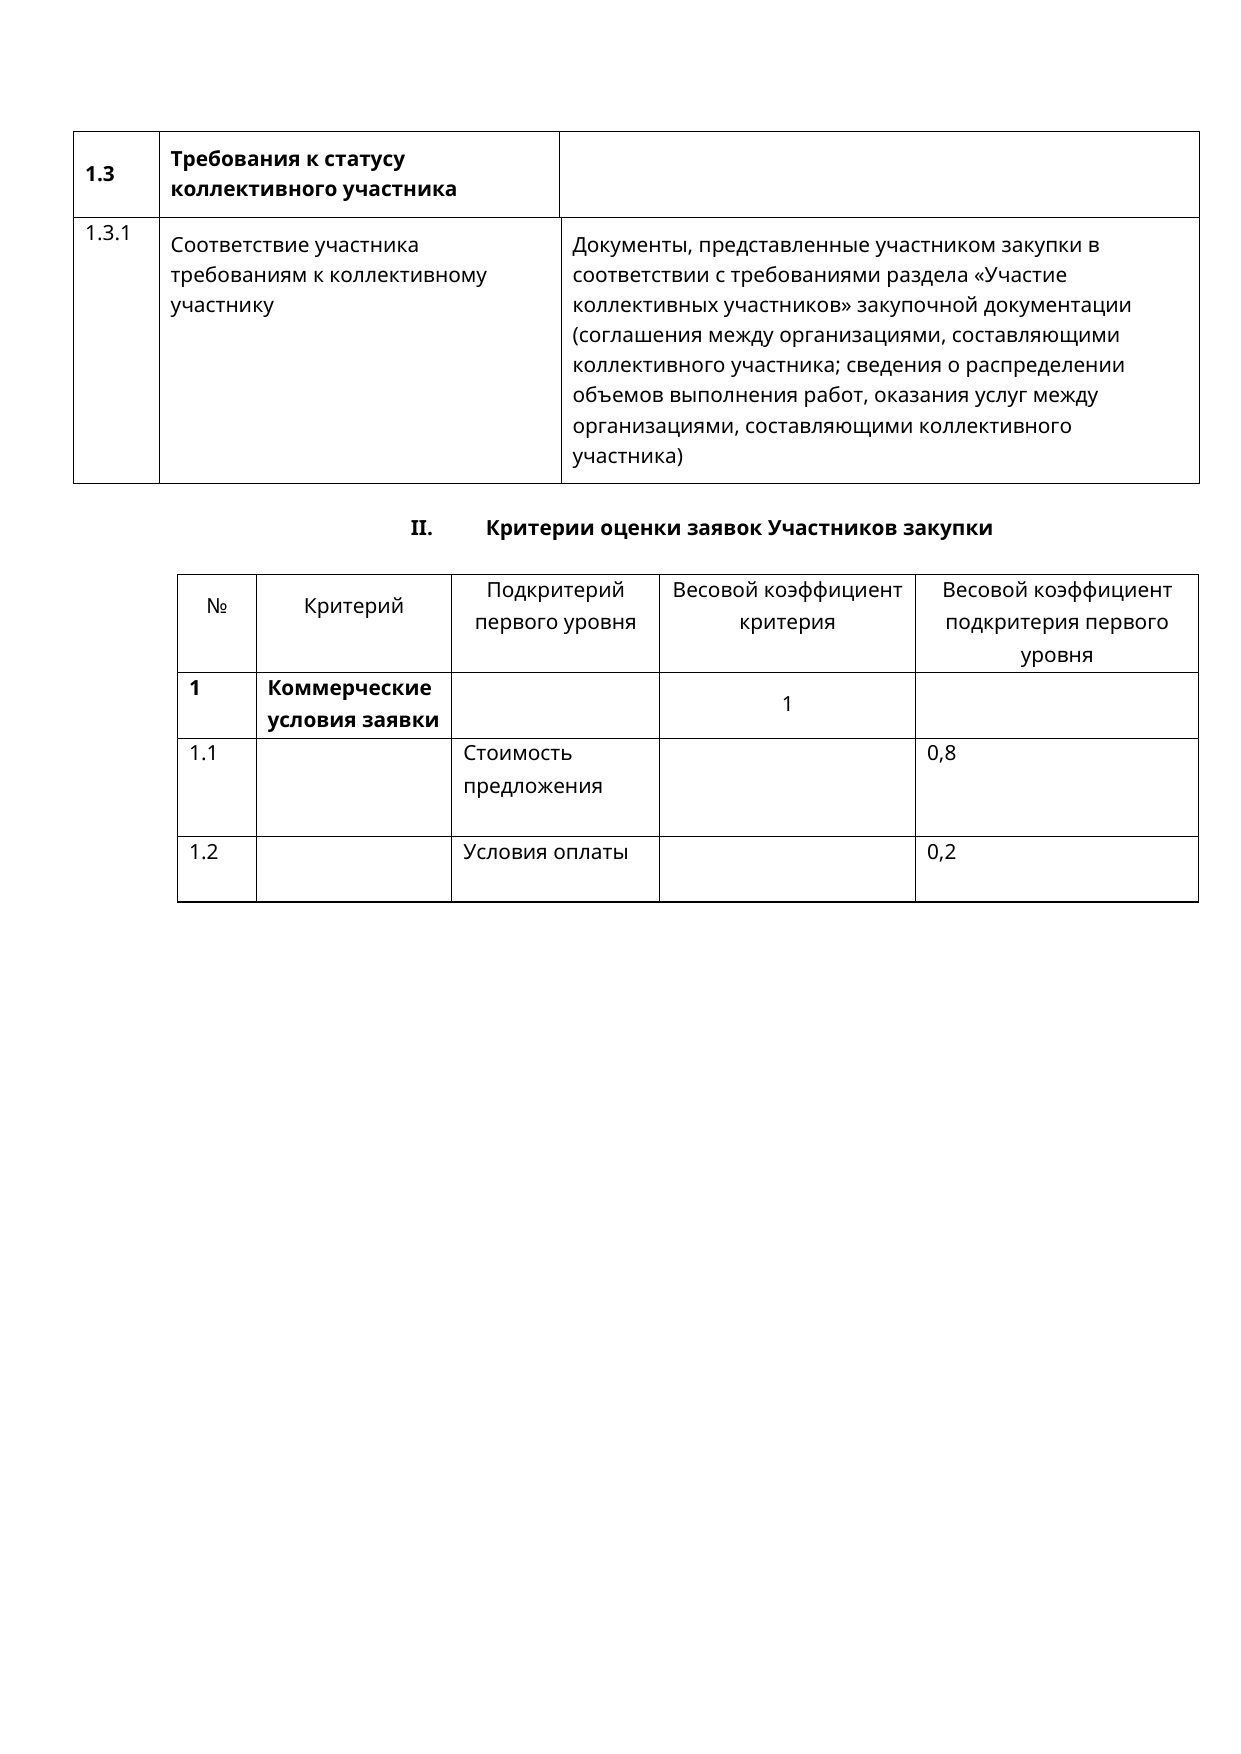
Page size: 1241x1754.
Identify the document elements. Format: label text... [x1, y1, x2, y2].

table_cell [916, 673, 1198, 737]
table_cell 1 [178, 673, 256, 737]
table_header Весовой коэффициент подкритерия первого уровня [916, 575, 1198, 672]
table_cell [452, 673, 659, 737]
table_cell [660, 739, 915, 836]
table_cell 1.3 [74, 132, 159, 217]
table_cell Документы, представленные участником закупки в соответствии с требованиями раздела «Участие коллективных участников» закупочной документации (соглашения между организациями, составляющими коллективного участника; сведения о распределении объемов выполнения работ, оказания услуг между организациями, составляющими коллективного участника) [562, 218, 1199, 483]
table_cell 1 [660, 673, 915, 737]
table_cell Условия оплаты [452, 837, 659, 901]
table_header Подкритерий первого уровня [452, 575, 659, 672]
table_cell Коммерческие условия заявки [257, 673, 451, 737]
table_cell 1.2 [178, 837, 256, 901]
table_cell [257, 739, 451, 836]
table_cell [257, 837, 451, 901]
table_header Весовой коэффициент критерия [660, 575, 915, 672]
table_cell 1.3.1 [74, 218, 159, 483]
table_cell Требования к статусу коллективного участника [160, 132, 559, 217]
table_cell 1.1 [178, 739, 256, 836]
list Критерии оценки заявок Участников закупки [252, 513, 1152, 541]
table_cell Стоимость предложения [452, 739, 659, 836]
table_cell [560, 132, 1199, 217]
table_cell 0,2 [916, 837, 1198, 901]
table_cell 0,8 [916, 739, 1198, 836]
table_header № [178, 575, 256, 672]
table_header Критерий [257, 575, 451, 672]
table_cell Соответствие участника требованиям к коллективному участнику [160, 218, 561, 483]
table_cell [660, 837, 915, 901]
